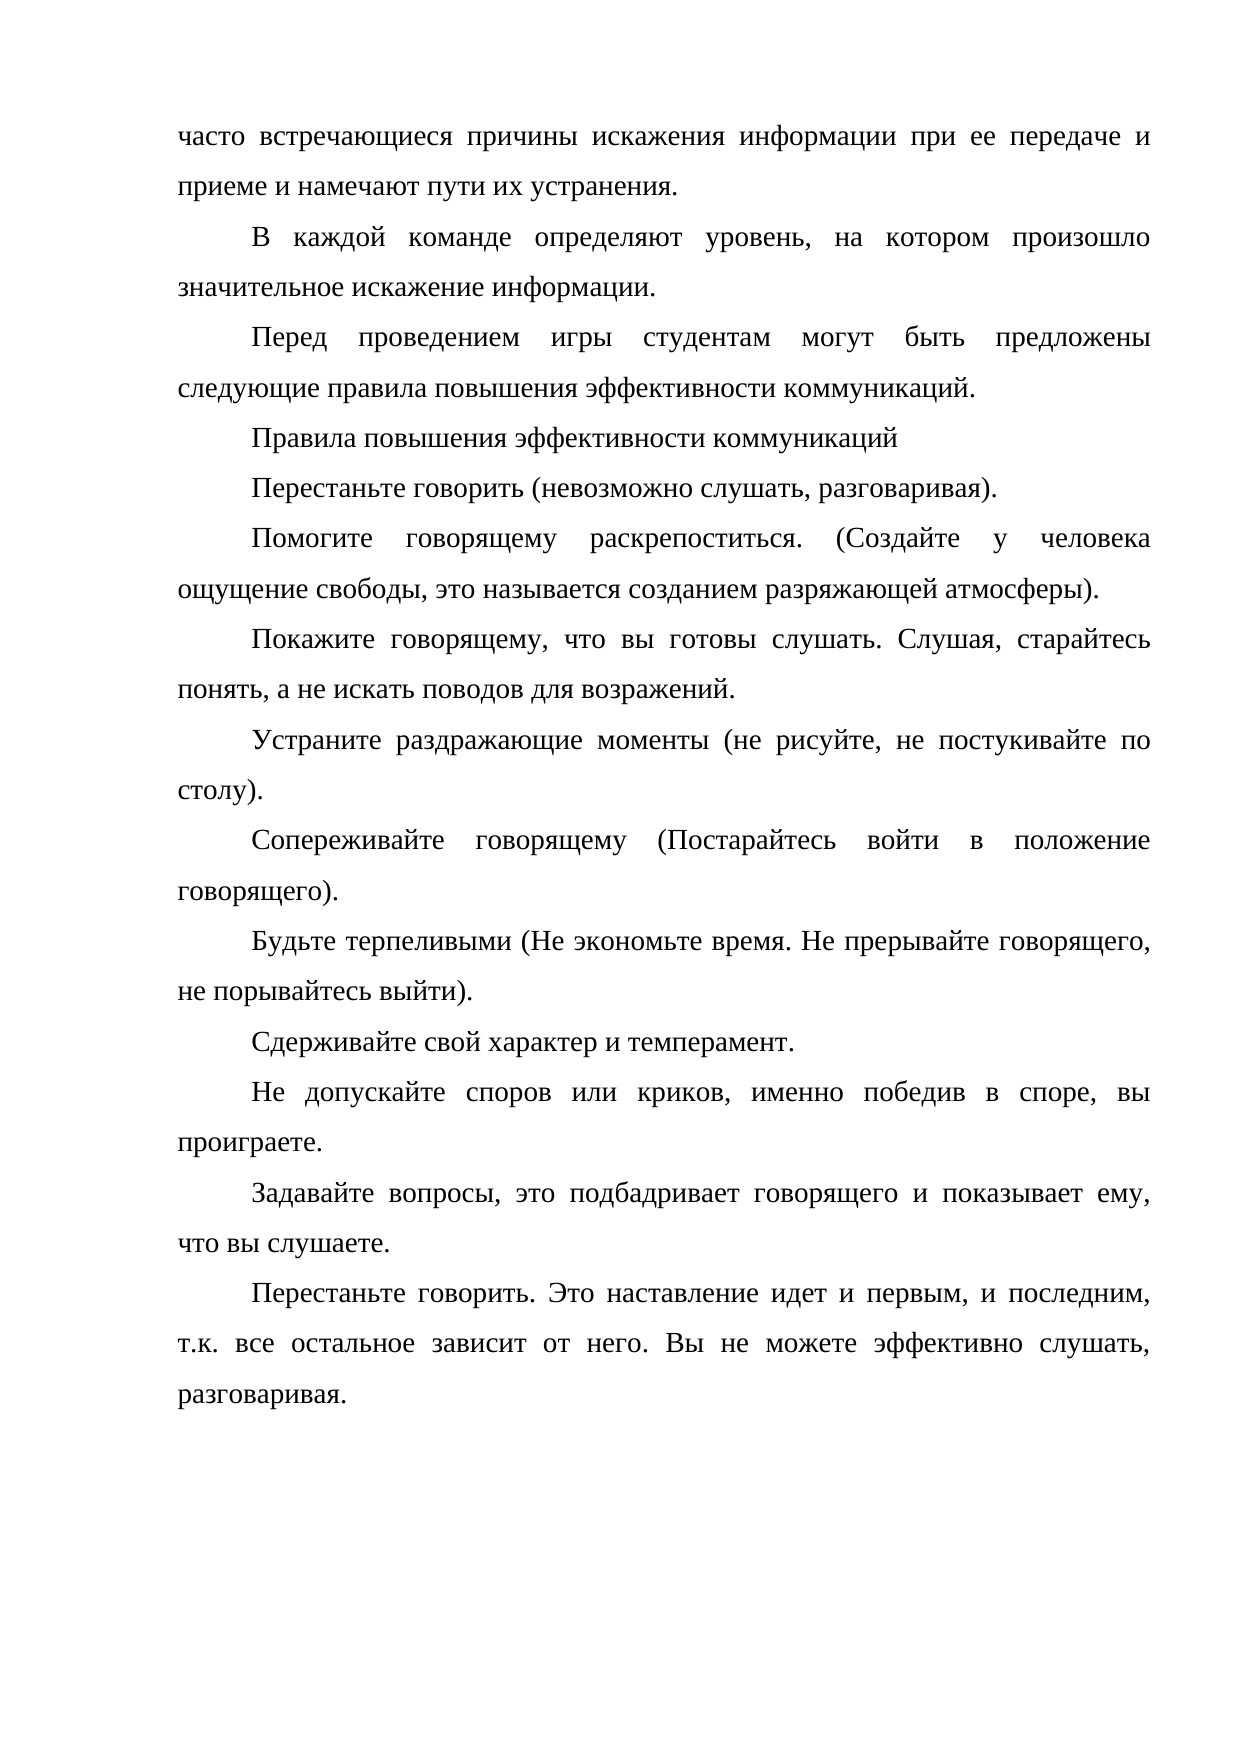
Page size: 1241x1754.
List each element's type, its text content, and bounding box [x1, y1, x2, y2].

text Сдерживайте свой характер и темперамент. [177, 1024, 1152, 1057]
text Устраните раздражающие моменты (не рисуйте, не постукивайте по столу). [177, 722, 1152, 806]
text Сопереживайте говорящему (Постарайтесь войти в положение говорящего). [177, 822, 1152, 906]
text Перед проведением игры студентам могут быть предложены следующие правила повышения эффективности коммуникаций. [177, 319, 1152, 403]
text Правила повышения эффективности коммуникаций [177, 420, 1152, 453]
text Будьте терпеливыми (Не экономьте время. Не прерывайте говорящего, не порывайтесь выйти). [177, 923, 1152, 1007]
text Не допускайте споров или криков, именно победив в споре, вы проиграете. [177, 1074, 1152, 1158]
text Перестаньте говорить (невозможно слушать, разговаривая). [177, 470, 1152, 504]
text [177, 118, 1152, 202]
text Задавайте вопросы, это подбадривает говорящего и показывает ему, что вы слушаете. [177, 1175, 1152, 1258]
text В каждой команде определяют уровень, на котором произошло значительное искажение информации. [177, 219, 1152, 303]
text Перестаньте говорить. Это наставление идет и первым, и последним, т.к. все остальное зависит от него. Вы не можете эффективно слушать, разговаривая. [177, 1275, 1152, 1409]
text Покажите говорящему, что вы готовы слушать. Слушая, старайтесь понять, а не искать поводов для возражений. [177, 621, 1152, 705]
text Помогите говорящему раскрепоститься. (Создайте у человека ощущение свободы, это называется созданием разряжающей атмосферы). [177, 521, 1152, 604]
